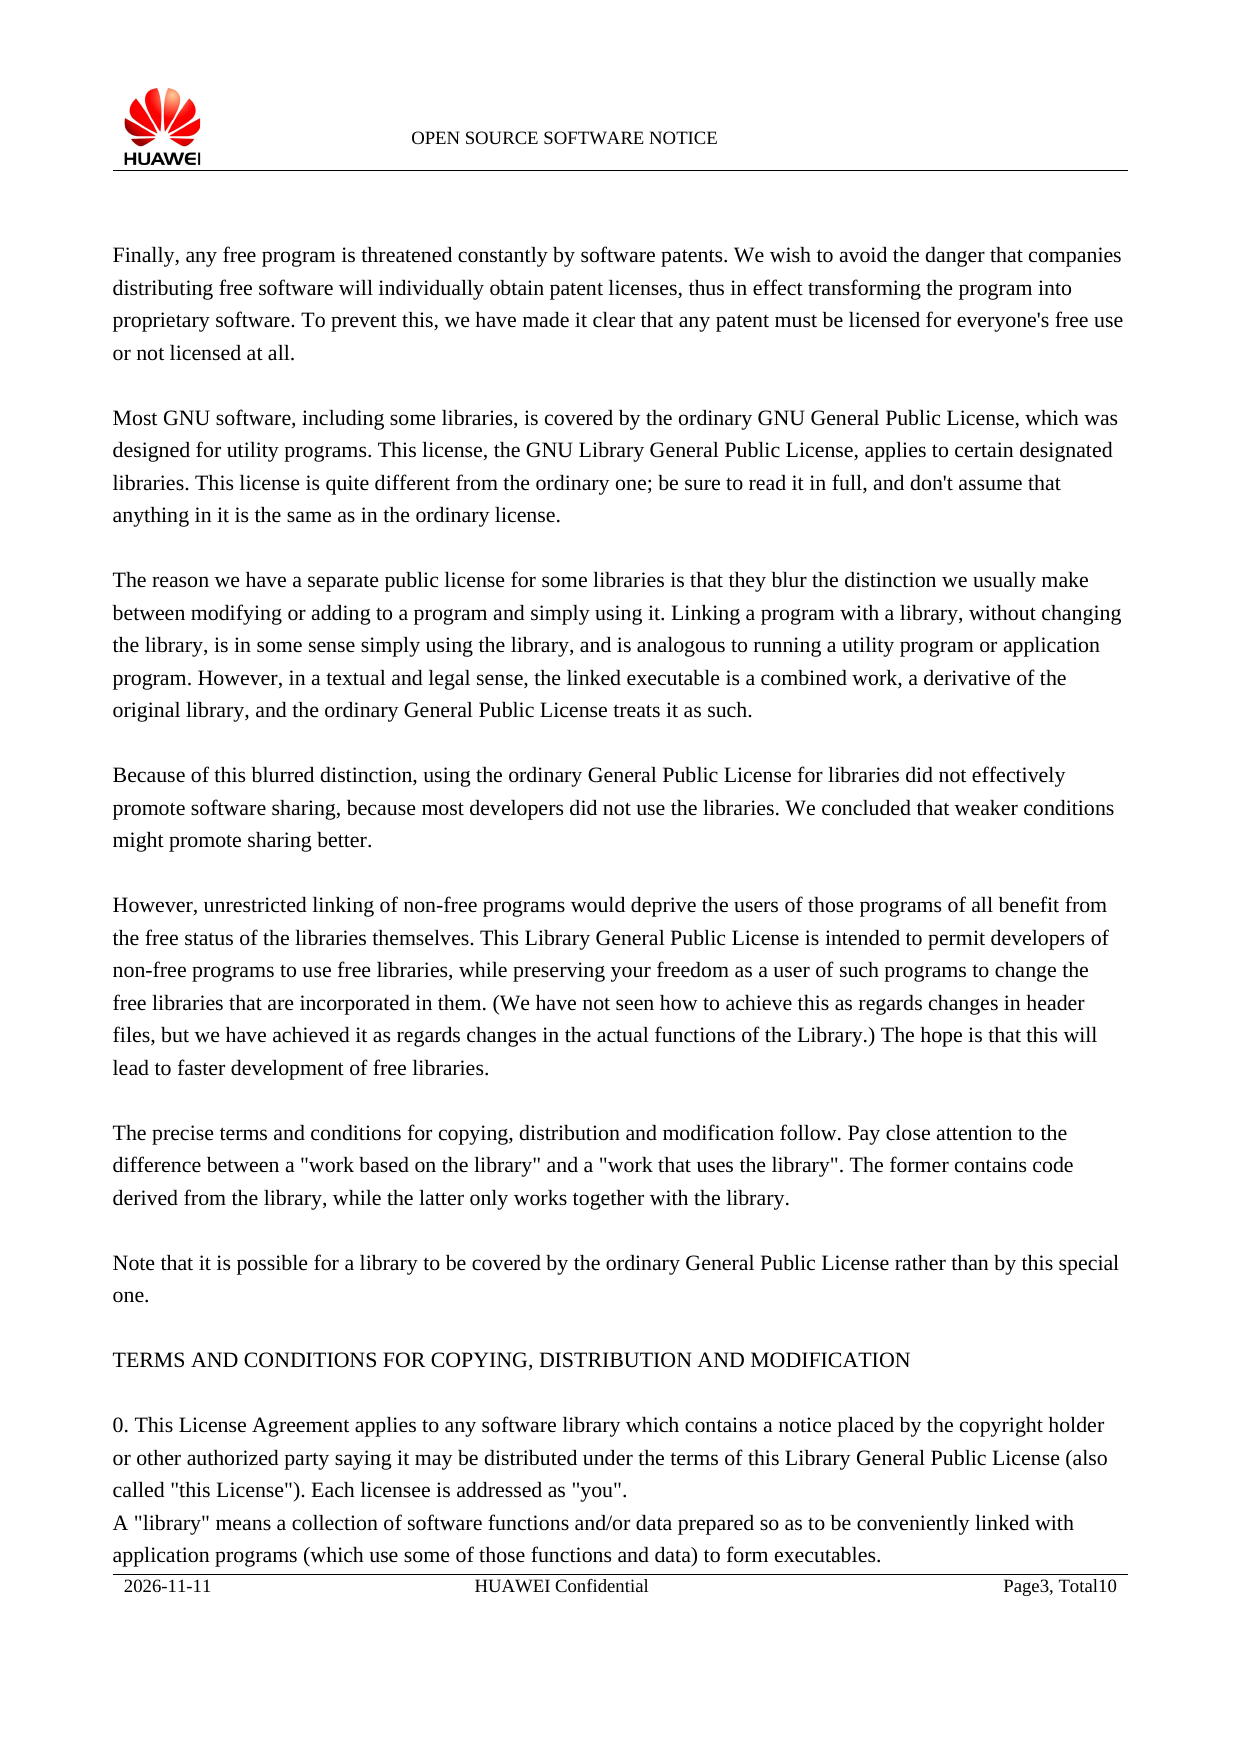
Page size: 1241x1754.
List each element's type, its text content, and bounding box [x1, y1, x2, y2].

picture [124, 88, 201, 165]
